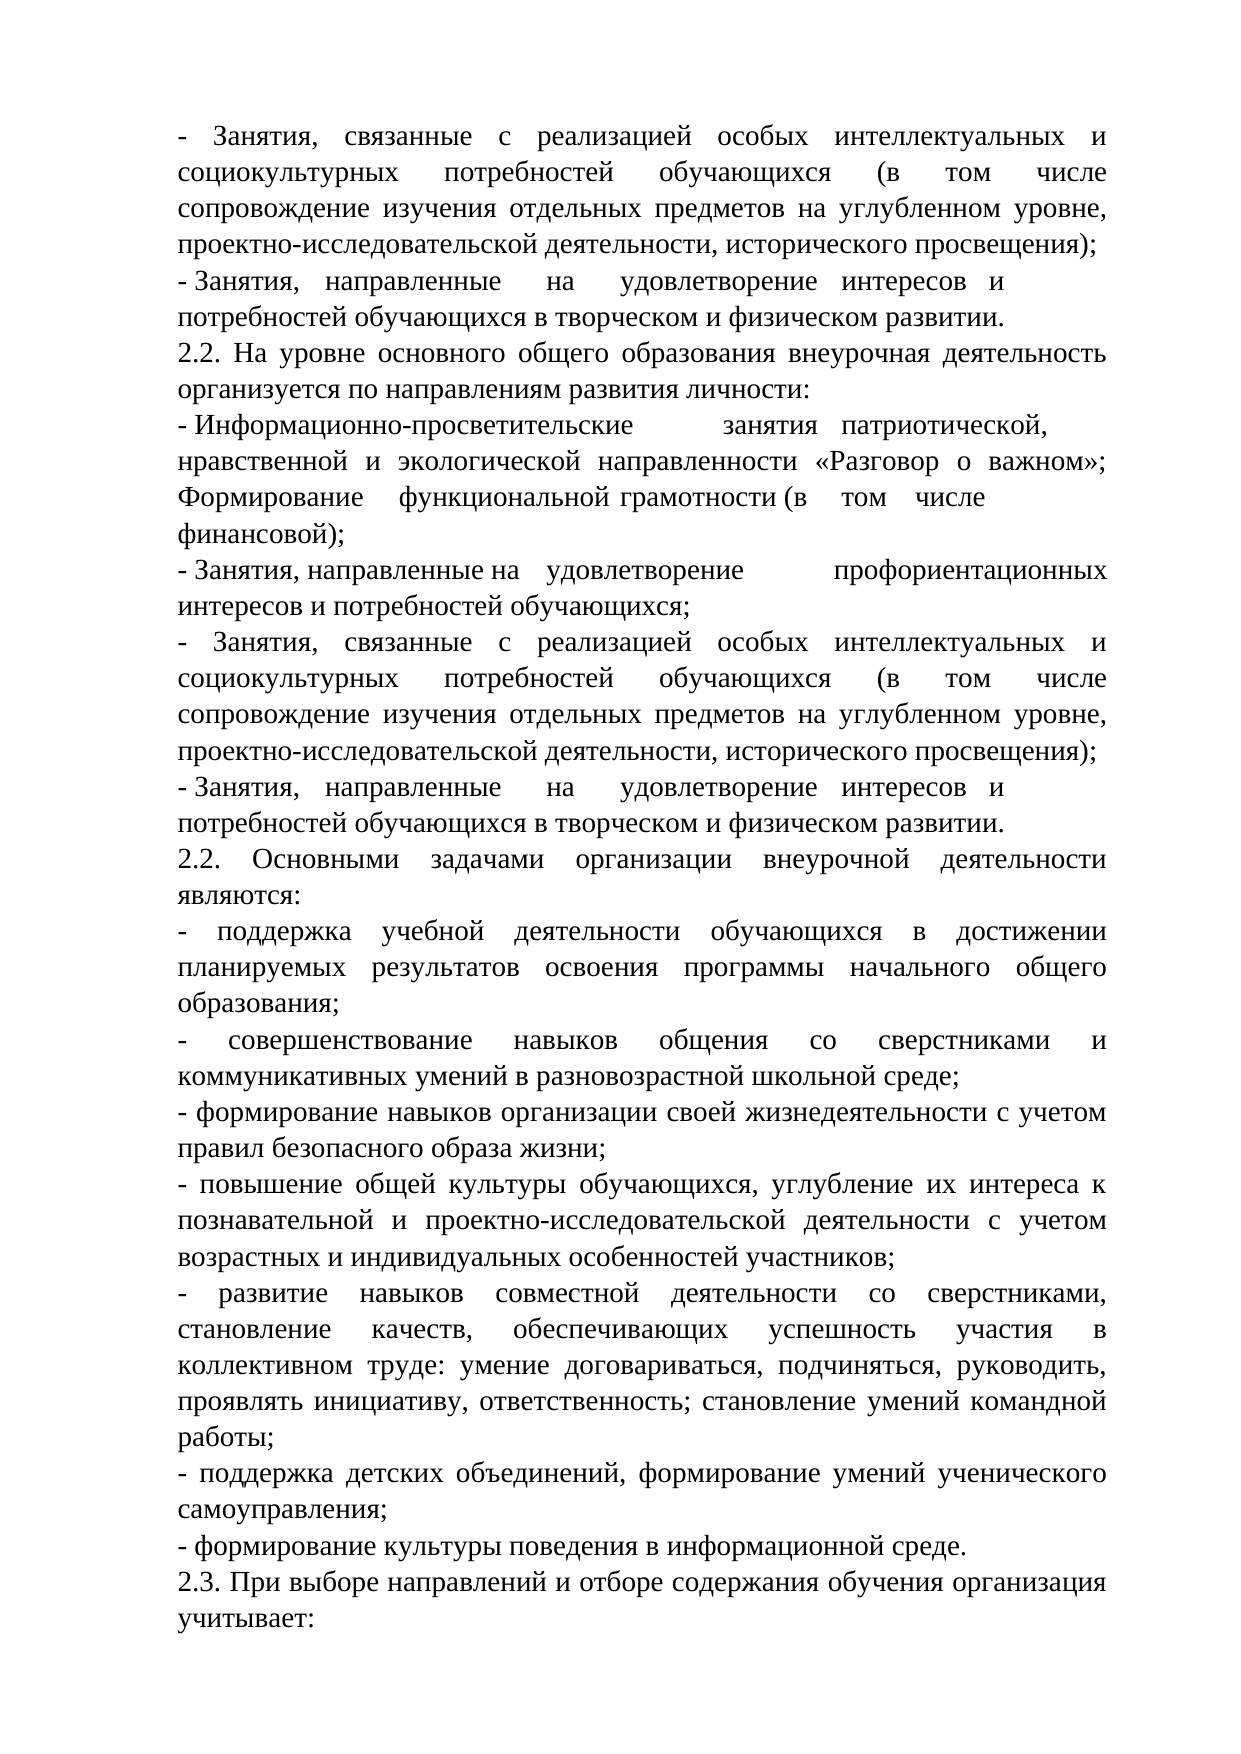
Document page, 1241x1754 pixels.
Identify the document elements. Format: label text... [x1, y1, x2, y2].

text - повышение общей культуры обучающихся, углубление их интереса к познавательной и проектно-исследовательской деятельности с учетом возрастных и индивидуальных особенностей участников; [177, 1166, 1107, 1272]
text - поддержка учебной деятельности обучающихся в достижении планируемых результатов освоения программы начального общего образования; [177, 913, 1107, 1019]
text - поддержка детских объединений, формирование умений ученического самоуправления; [177, 1456, 1107, 1525]
text - формирование навыков организации своей жизнедеятельности с учетом правил безопасного образа жизни; [177, 1094, 1107, 1164]
text - Занятия, направленные на удовлетворение интересов и потребностей обучающихся в творческом и физическом развитии. [177, 263, 1107, 332]
text 2.3. При выборе направлений и отборе содержания обучения организация учитывает: [177, 1564, 1107, 1634]
text 2.2. Основными задачами организации внеурочной деятельности являются: [177, 841, 1107, 911]
text - развитие навыков совместной деятельности со сверстниками, становление качеств, обеспечивающих успешность участия в коллективном труде: умение договариваться, подчиняться, руководить, проявлять инициативу, ответственность; становление умений командной работы; [177, 1275, 1107, 1453]
text - Занятия, направленные на удовлетворение профориентационных интересов и потребностей обучающихся; [177, 552, 1107, 622]
text - Занятия, связанные с реализацией особых интеллектуальных и социокультурных потребностей обучающихся (в том числе сопровождение изучения отдельных предметов на углубленном уровне, проектно-исследовательской деятельности, исторического просвещения); [177, 118, 1107, 260]
text - формирование культуры поведения в информационной среде. [177, 1528, 1107, 1561]
text - Занятия, связанные с реализацией особых интеллектуальных и социокультурных потребностей обучающихся (в том числе сопровождение изучения отдельных предметов на углубленном уровне, проектно-исследовательской деятельности, исторического просвещения); [177, 624, 1107, 766]
text - совершенствование навыков общения со сверстниками и коммуникативных умений в разновозрастной школьной среде; [177, 1022, 1107, 1091]
text 2.2. На уровне основного общего образования внеурочная деятельность организуется по направлениям развития личности: [177, 335, 1107, 405]
text - Занятия, направленные на удовлетворение интересов и потребностей обучающихся в творческом и физическом развитии. [177, 769, 1107, 838]
